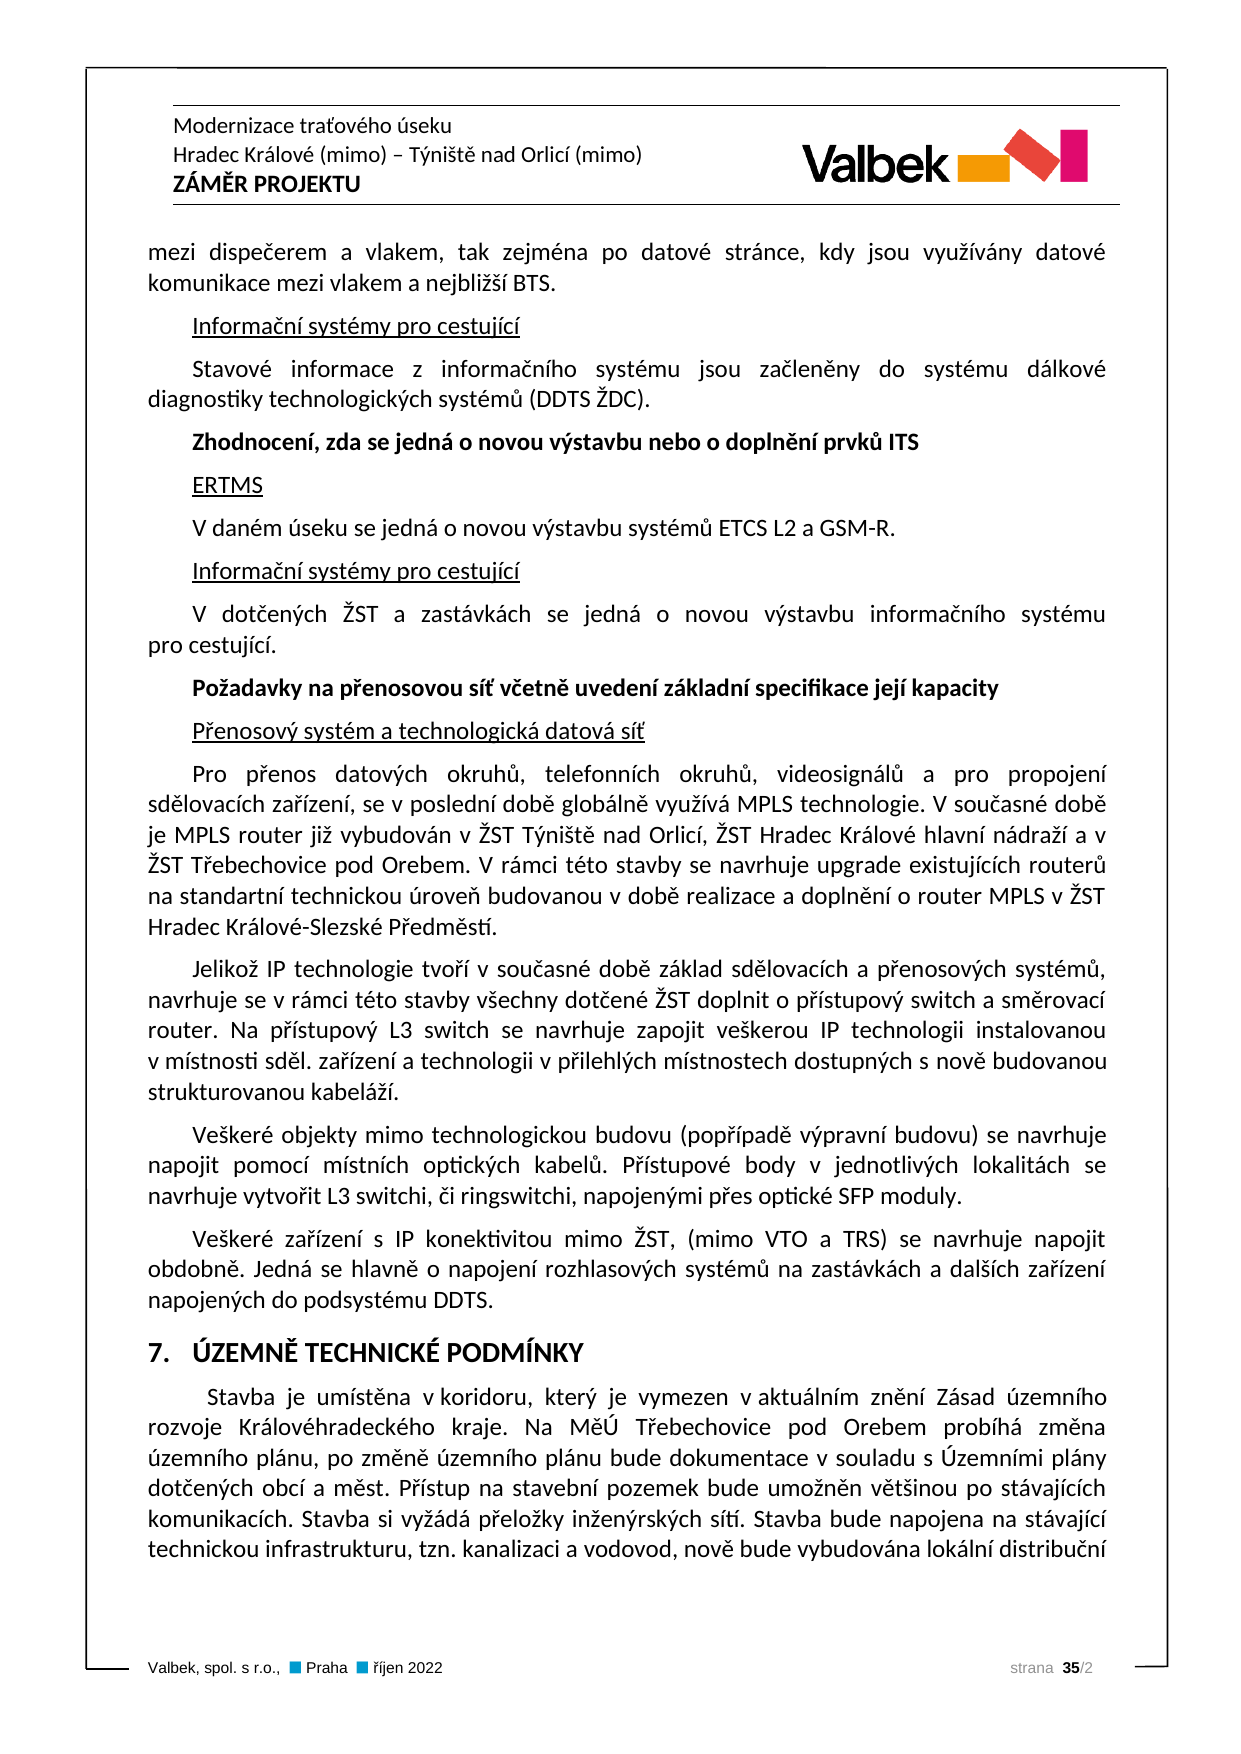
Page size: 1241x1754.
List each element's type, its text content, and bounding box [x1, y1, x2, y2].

text Informační systémy pro cestující [148, 555, 1107, 586]
text Veškeré zařízení s IP konektivitou mimo ŽST, (mimo VTO a TRS) se navrhuje napojit obdobně. Jedná se hlavně o napojení rozhlasových systémů na zastávkách a dalších zařízení napojených do podsystému DDTS. [148, 1223, 1107, 1314]
text V dotčených ŽST a zastávkách se jedná o novou výstavbu informačního systému pro cestující. [148, 598, 1107, 659]
text Pro přenos datových okruhů, telefonních okruhů, videosignálů a pro propojení sdělovacích zařízení, se v poslední době globálně využívá MPLS technologie. V současné době je MPLS router již vybudován v ŽST Týniště nad Orlicí, ŽST Hradec Králové hlavní nádraží a v ŽST Třebechovice pod Orebem. V rámci této stavby se navrhuje upgrade existujících routerů na standartní technickou úroveň budovanou v době realizace a doplnění o router MPLS v ŽST Hradec Králové-Slezské Předměstí. [148, 758, 1107, 941]
text ERTMS [148, 469, 1107, 500]
subtitle Územně technické podmínky [148, 1339, 1107, 1368]
text Požadavky na přenosovou síť včetně uvedení základní specifikace její kapacity [148, 672, 1107, 702]
picture [800, 110, 1163, 201]
text Informační systémy pro cestující [148, 310, 1107, 340]
text Veškeré objekty mimo technologickou budovu (popřípadě výpravní budovu) se navrhuje napojit pomocí místních optických kabelů. Přístupové body v jednotlivých lokalitách se navrhuje vytvořit L3 switchi, či ringswitchi, napojenými přes optické SFP moduly. [148, 1119, 1107, 1210]
text Stavové informace z informačního systému jsou začleněny do systému dálkové diagnostiky technologických systémů (DDTS ŽDC). [148, 353, 1107, 414]
text Jelikož IP technologie tvoří v současné době základ sdělovacích a přenosových systémů, navrhuje se v rámci této stavby všechny dotčené ŽST doplnit o přístupový switch a směrovací router. Na přístupový L3 switch se navrhuje zapojit veškerou IP technologii instalovanou v místnosti sděl. zařízení a technologii v přilehlých místnostech dostupných s nově budovanou strukturovanou kabeláží. [148, 954, 1107, 1106]
text V daném úseku se jedná o novou výstavbu systémů ETCS L2 a GSM-R. [148, 512, 1107, 543]
text Přenosový systém a technologická datová síť [148, 715, 1107, 746]
text Zhodnocení, zda se jedná o novou výstavbu nebo o doplnění prvků ITS [148, 426, 1107, 457]
